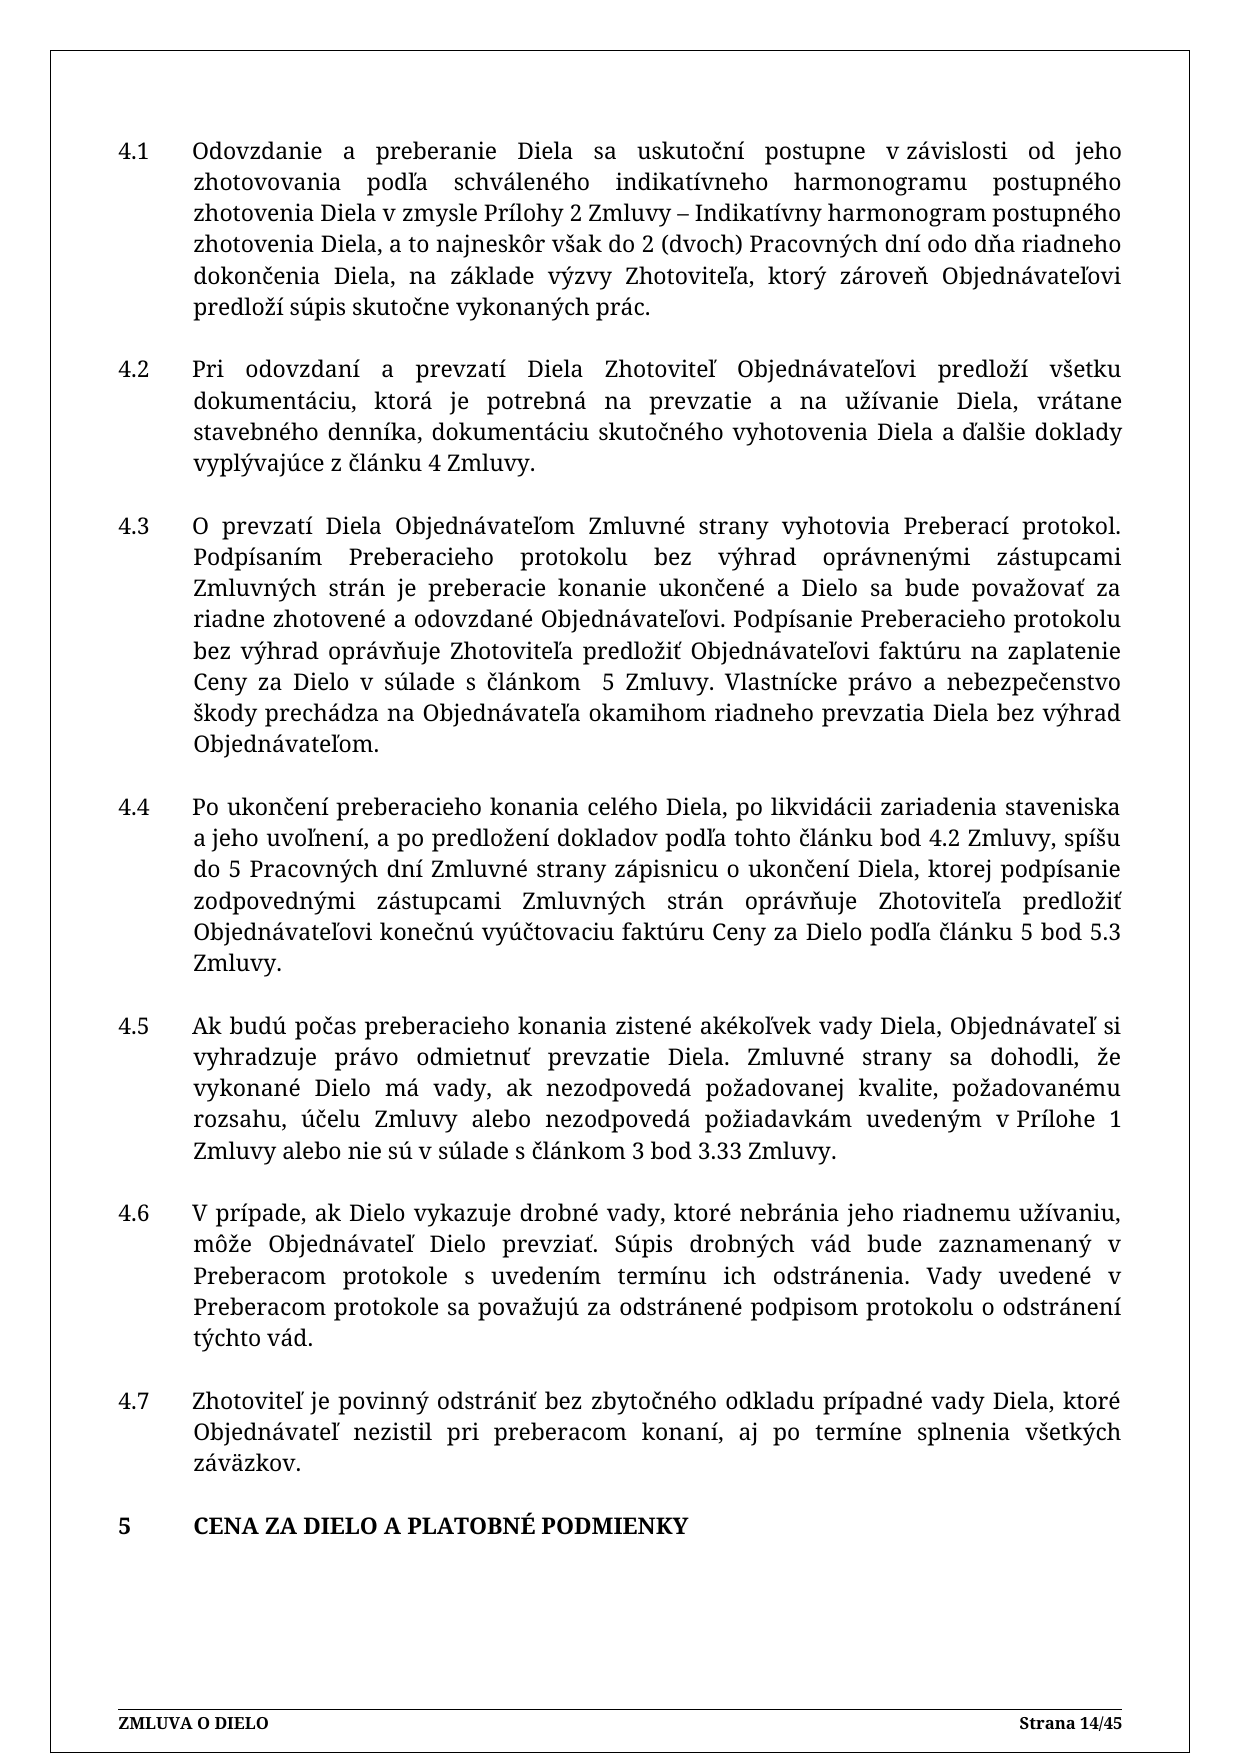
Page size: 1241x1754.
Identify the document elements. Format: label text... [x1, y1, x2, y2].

list Ak budú počas preberacieho konania zistené akékoľvek vady Diela, Objednávateľ si vyhradzuje právo odmietnuť prevzatie Diela. Zmluvné strany sa dohodli, že vykonané Dielo má vady, ak nezodpovedá požadovanej kvalite, požadovanému rozsahu, účelu Zmluvy alebo nezodpovedá požiadavkám uvedeným v Prílohe 1 Zmluvy alebo nie sú v súlade s článkom 3 bod 3.33 Zmluvy. [118, 1010, 1122, 1166]
list Odovzdanie a preberanie Diela sa uskutoční postupne v závislosti od jeho zhotovovania podľa schváleného indikatívneho harmonogramu postupného zhotovenia Diela v zmysle Prílohy 2 Zmluvy – Indikatívny harmonogram postupného zhotovenia Diela, a to najneskôr však do 2 (dvoch) Pracovných dní odo dňa riadneho dokončenia Diela, na základe výzvy Zhotoviteľa, ktorý zároveň Objednávateľovi predloží súpis skutočne vykonaných prác. [118, 135, 1122, 322]
list Zhotoviteľ je povinný odstrániť bez zbytočného odkladu prípadné vady Diela, ktoré Objednávateľ nezistil pri preberacom konaní, aj po termíne splnenia všetkých záväzkov. [118, 1385, 1122, 1478]
list CENA ZA DIELO A PLATOBNÉ PODMIENKY [103, 1510, 1122, 1541]
list O prevzatí Diela Objednávateľom Zmluvné strany vyhotovia Preberací protokol. Podpísaním Preberacieho protokolu bez výhrad oprávnenými zástupcami Zmluvných strán je preberacie konanie ukončené a Dielo sa bude považovať za riadne zhotovené a odovzdané Objednávateľovi. Podpísanie Preberacieho protokolu bez výhrad oprávňuje Zhotoviteľa predložiť Objednávateľovi faktúru na zaplatenie Ceny za Dielo v súlade s článkom 5 Zmluvy. Vlastnícke právo a nebezpečenstvo škody prechádza na Objednávateľa okamihom riadneho prevzatia Diela bez výhrad Objednávateľom. [118, 510, 1122, 760]
list Pri odovzdaní a prevzatí Diela Zhotoviteľ Objednávateľovi predloží všetku dokumentáciu, ktorá je potrebná na prevzatie a na užívanie Diela, vrátane stavebného denníka, dokumentáciu skutočného vyhotovenia Diela a ďalšie doklady vyplývajúce z článku 4 Zmluvy. [118, 353, 1122, 478]
list Po ukončení preberacieho konania celého Diela, po likvidácii zariadenia staveniska a jeho uvoľnení, a po predložení dokladov podľa tohto článku bod 4.2 Zmluvy, spíšu do 5 Pracovných dní Zmluvné strany zápisnicu o ukončení Diela, ktorej podpísanie zodpovednými zástupcami Zmluvných strán oprávňuje Zhotoviteľa predložiť Objednávateľovi konečnú vyúčtovaciu faktúru Ceny za Dielo podľa článku 5 bod 5.3 Zmluvy. [118, 791, 1122, 978]
list V prípade, ak Dielo vykazuje drobné vady, ktoré nebránia jeho riadnemu užívaniu, môže Objednávateľ Dielo prevziať. Súpis drobných vád bude zaznamenaný v Preberacom protokole s uvedením termínu ich odstránenia. Vady uvedené v Preberacom protokole sa považujú za odstránené podpisom protokolu o odstránení týchto vád. [118, 1197, 1122, 1353]
